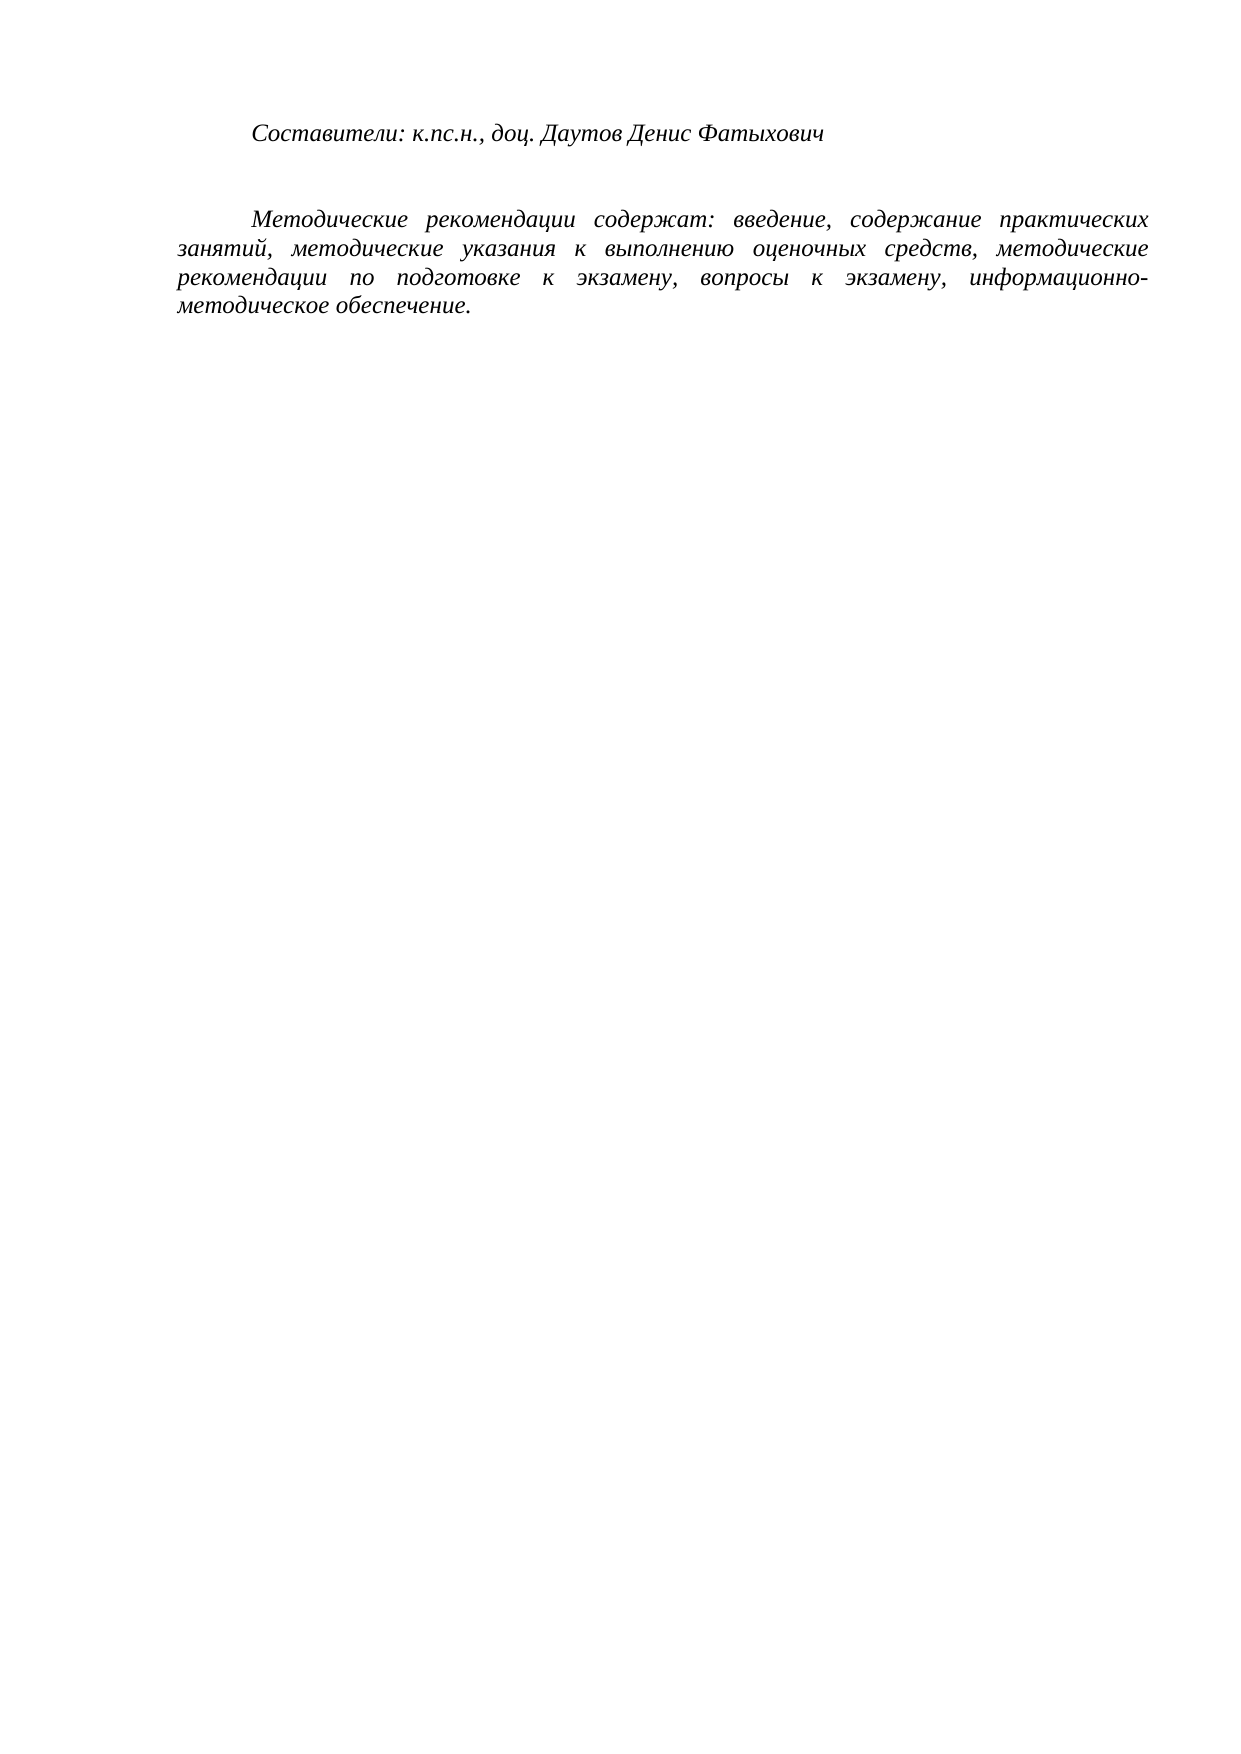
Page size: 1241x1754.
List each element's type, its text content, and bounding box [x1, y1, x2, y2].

text Методические рекомендации содержат: введение, содержание практических занятий, методические указания к выполнению оценочных средств, методические рекомендации по подготовке к экзамену, вопросы к экзамену, информационно-методическое обеспечение. [177, 204, 1152, 319]
text Составители: к.пс.н., доц. Даутов Денис Фатыхович [177, 118, 1152, 147]
